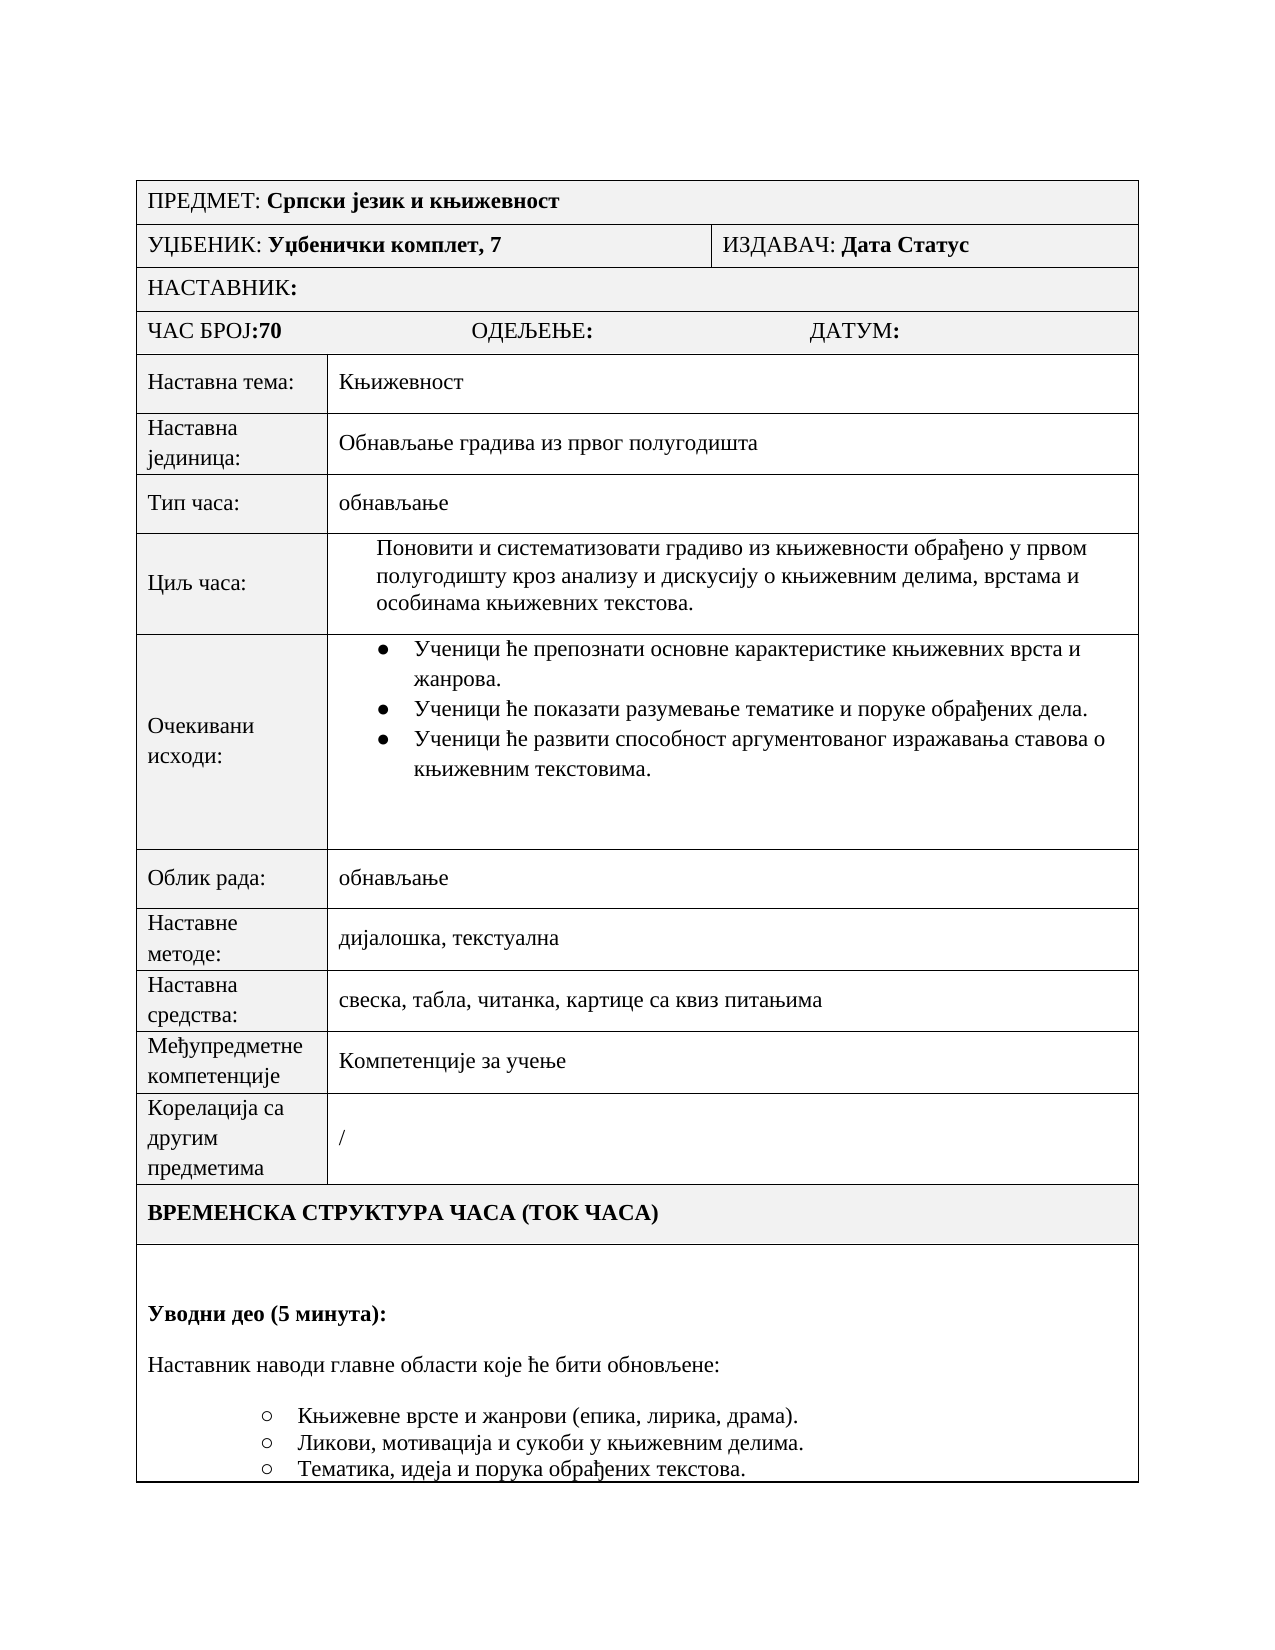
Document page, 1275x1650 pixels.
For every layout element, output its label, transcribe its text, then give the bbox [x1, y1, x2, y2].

table_cell ДАТУМ: [798, 312, 1138, 353]
table_cell Ученици ће препознати основне карактеристике књижевних врста и жанрова. Ученици ће показати разумевање тематике и поруке обрађених дела. Ученици ће развити способност аргументованог изражавања ставова о књижевним текстовима. [328, 635, 1138, 849]
table_cell Наставна тема: [137, 355, 327, 413]
table_cell Корелација са другим предметима [137, 1094, 327, 1184]
table_cell Компетенције за учење [328, 1032, 1138, 1093]
table_cell Тип часа: [137, 475, 327, 533]
table_cell Облик рада: [137, 850, 327, 908]
table_cell Очекивани исходи: [137, 635, 327, 849]
table_cell Циљ часа: [137, 534, 327, 634]
table_cell дијалошка, текстуална [328, 909, 1138, 970]
table_header ПРЕДМЕТ: Српски језик и књижевност [137, 181, 1138, 224]
table_cell УЏБЕНИК: Уџбенички комплет, 7 [137, 225, 711, 267]
table_cell НАСТАВНИК: [137, 268, 1138, 311]
table_cell ИЗДАВАЧ: Дата Статус [712, 225, 1138, 267]
table_cell Обнављање градива из првог полугодишта [328, 414, 1138, 474]
table_cell Наставна средства: [137, 971, 327, 1031]
table_cell обнављање [328, 850, 1138, 908]
table_cell ЧАС БРОЈ:70 [137, 312, 460, 353]
table_cell Наставна јединица: [137, 414, 327, 474]
table_cell Наставне методе: [137, 909, 327, 970]
table_cell Поновити и систематизовати градиво из књижевности обрађено у првом полугодишту кроз анализу и дискусију о књижевним делима, врстама и особинама књижевних текстова. [328, 534, 1138, 634]
table_cell ВРЕМЕНСКА СТРУКТУРА ЧАСА (ТОК ЧАСА) [137, 1185, 1138, 1243]
table_cell ОДЕЉЕЊЕ: [460, 312, 798, 353]
table_cell Књижевност [328, 355, 1138, 413]
table_cell свеска, табла, читанка, картице са квиз питањима [328, 971, 1138, 1031]
table_cell обнављање [328, 475, 1138, 533]
table_cell / [328, 1094, 1138, 1184]
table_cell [137, 1245, 1138, 1481]
table_cell Међупредметне компетенције [137, 1032, 327, 1093]
